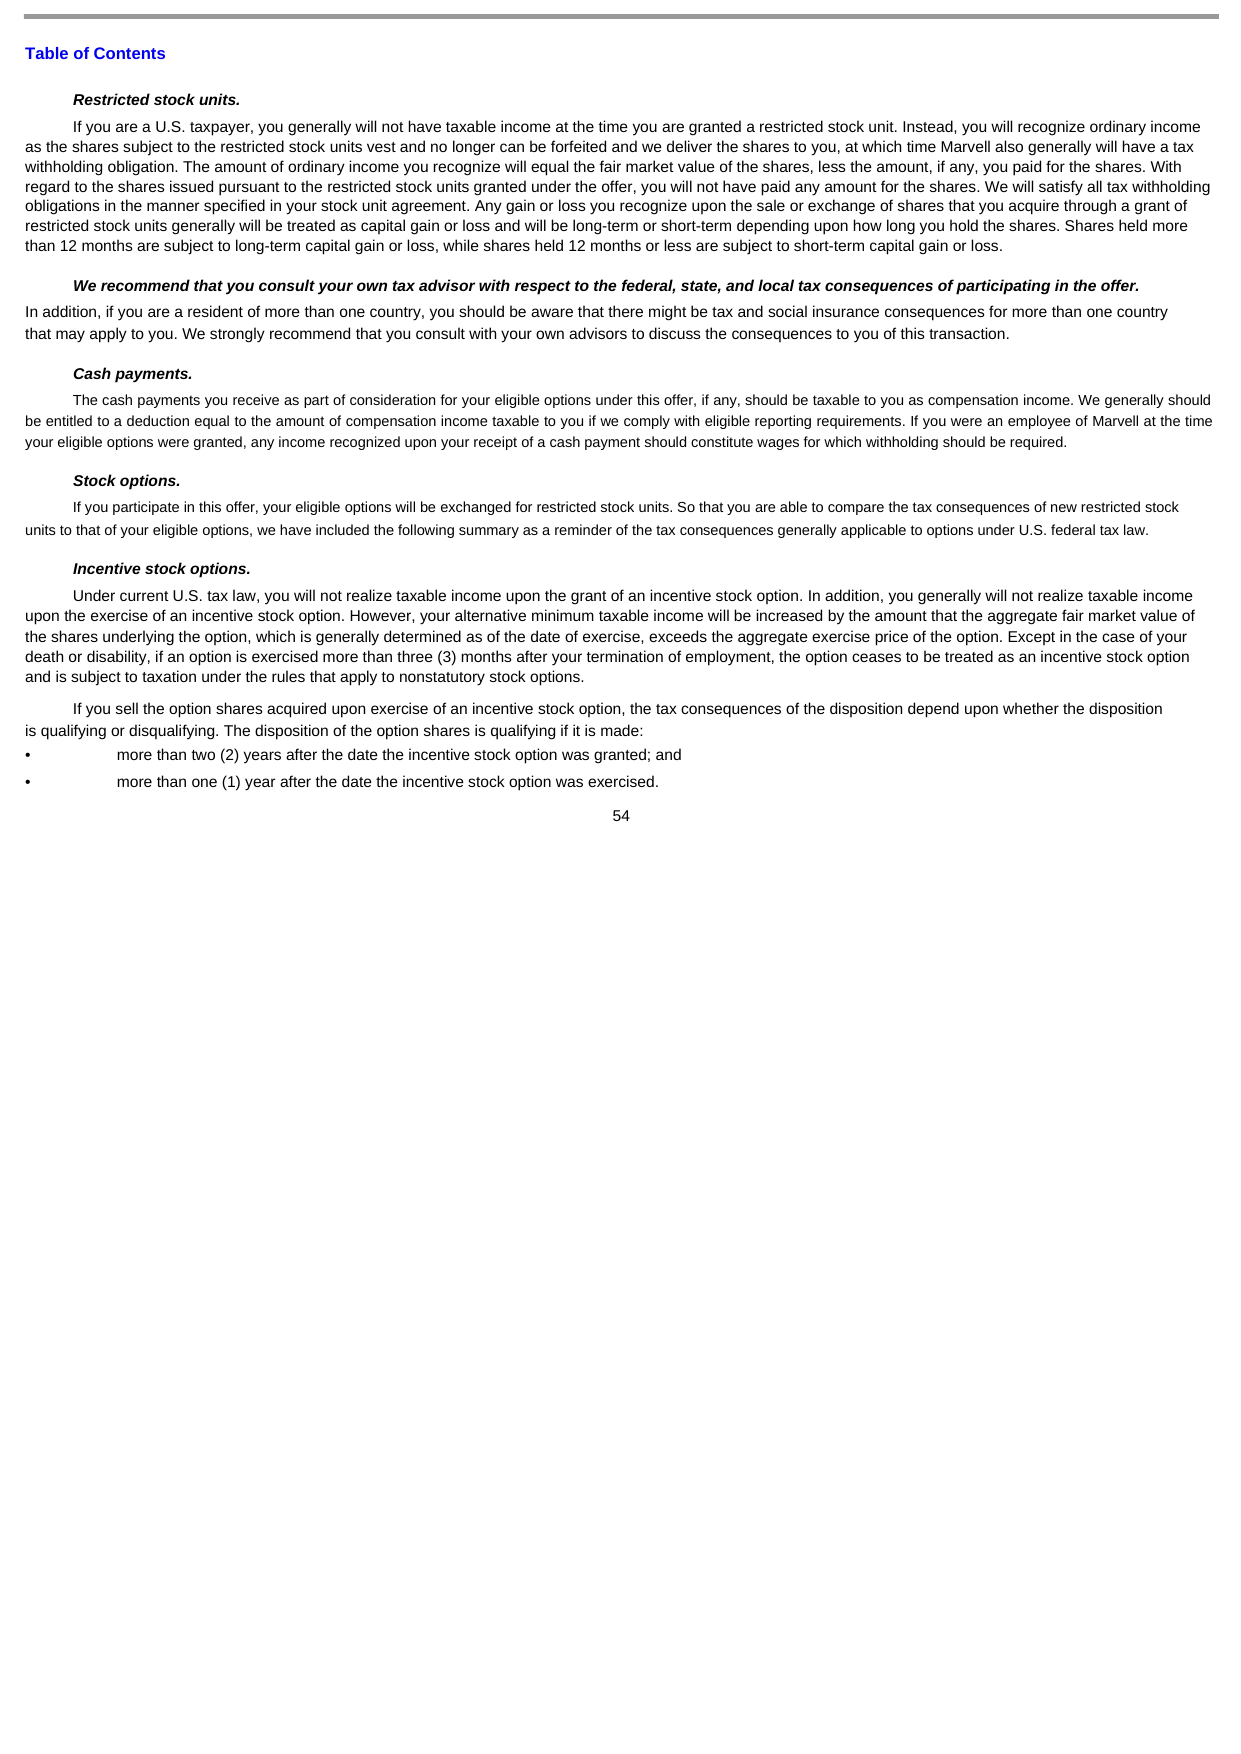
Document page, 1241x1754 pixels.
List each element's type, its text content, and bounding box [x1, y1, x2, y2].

text If you participate in this offer, your eligible options will be exchanged for restricted stock units. So that you are able to compare the tax consequences of new restricted stock units to that of your eligible options, we have included the following summary as a reminder of the tax consequences generally applicable to options under U.S. federal tax law. [25, 499, 1209, 539]
text 54 [25, 806, 1217, 824]
text Table of Contents [25, 43, 1217, 63]
text We recommend that you consult your own tax advisor with respect to the federal, state, and local tax consequences of participating in the offer. [73, 276, 1217, 294]
picture [23, 14, 1219, 19]
text Stock options. [73, 472, 1217, 490]
text If you sell the option shares acquired upon exercise of an incentive stock option, the tax consequences of the disposition depend upon whether the disposition is qualifying or disqualifying. The disposition of the option shares is qualifying if it is made: [25, 699, 1178, 739]
text In addition, if you are a resident of more than one country, you should be aware that there might be tax and social insurance consequences for more than one country that may apply to you. We strongly recommend that you consult with your own advisors to discuss the consequences to you of this transaction. [25, 303, 1188, 343]
list more than one (1) year after the date the incentive stock option was exercised. [25, 773, 1217, 791]
text The cash payments you receive as part of consideration for your eligible options under this offer, if any, should be taxable to you as compensation income. We generally should be entitled to a deduction equal to the amount of compensation income taxable to you if we comply with eligible reporting requirements. If you were an employee of Marvell at the time your eligible options were granted, any income recognized upon your receipt of a cash payment should constitute wages for which withholding should be required. [25, 391, 1215, 451]
text Cash payments. [73, 364, 1217, 382]
text Restricted stock units. [73, 91, 1217, 109]
list more than two (2) years after the date the incentive stock option was granted; and [25, 746, 1217, 764]
text Incentive stock options. [73, 560, 1217, 578]
text If you are a U.S. taxpayer, you generally will not have taxable income at the time you are granted a restricted stock unit. Instead, you will recognize ordinary income as the shares subject to the restricted stock units vest and no longer can be forfeited and we deliver the shares to you, at which time Marvell also generally will have a tax withholding obligation. The amount of ordinary income you recognize will equal the fair market value of the shares, less the amount, if any, you paid for the shares. With regard to the shares issued pursuant to the restricted stock units granted under the offer, you will not have paid any amount for the shares. We will satisfy all tax withholding obligations in the manner specified in your stock unit agreement. Any gain or loss you recognize upon the sale or exchange of shares that you acquire through a grant of restricted stock units generally will be treated as capital gain or loss and will be long-term or short-term depending upon how long you hold the shares. Shares held more than 12 months are subject to long-term capital gain or loss, while shares held 12 months or less are subject to short-term capital gain or loss. [25, 118, 1215, 255]
text Under current U.S. tax law, you will not realize taxable income upon the grant of an incentive stock option. In addition, you generally will not realize taxable income upon the exercise of an incentive stock option. However, your alternative minimum taxable income will be increased by the amount that the aggregate fair market value of the shares underlying the option, which is generally determined as of the date of exercise, exceeds the aggregate exercise price of the option. Except in the case of your death or disability, if an option is exercised more than three (3) months after your termination of employment, the option ceases to be treated as an incentive stock option and is subject to taxation under the rules that apply to nonstatutory stock options. [25, 587, 1217, 686]
